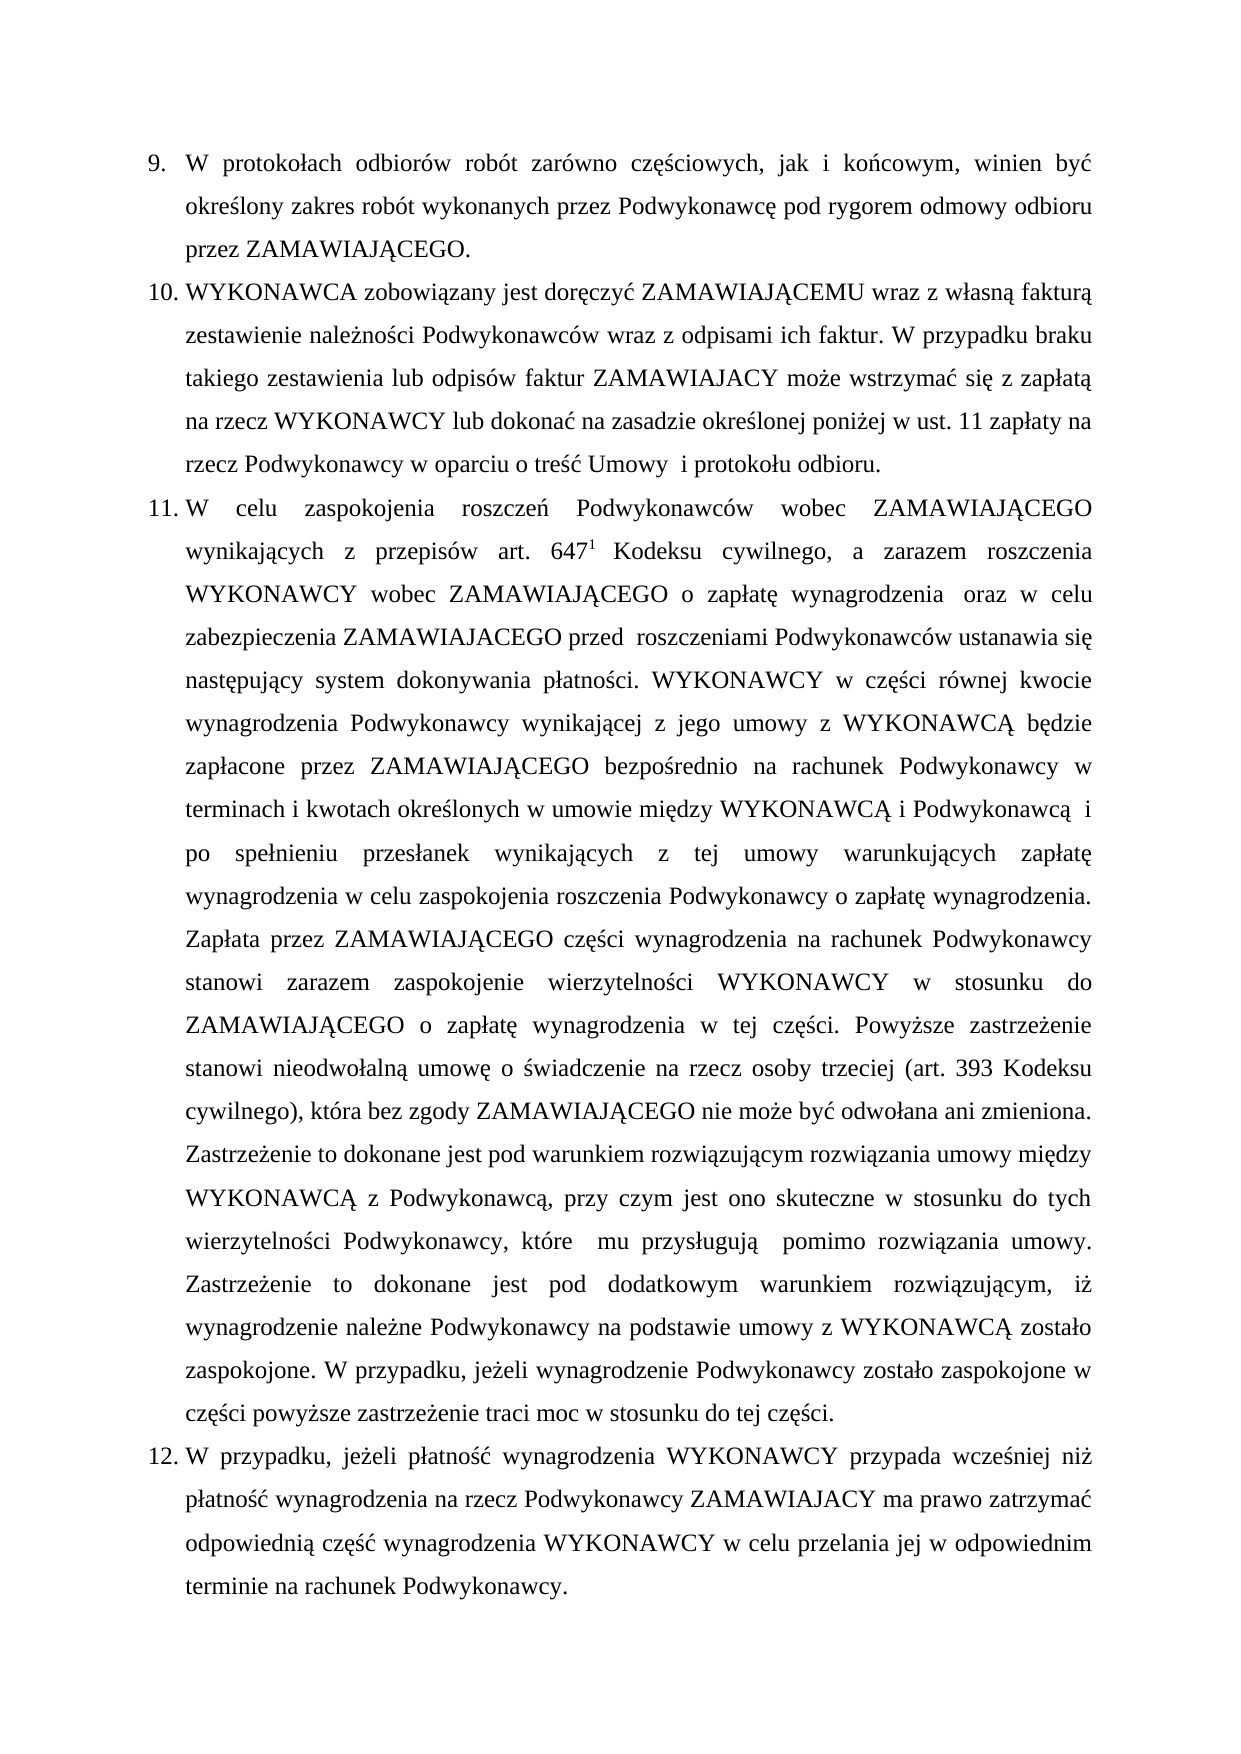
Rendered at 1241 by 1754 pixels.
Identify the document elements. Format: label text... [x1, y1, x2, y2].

list W przypadku, jeżeli płatność wynagrodzenia WYKONAWCY przypada wcześniej niż płatność wynagrodzenia na rzecz Podwykonawcy ZAMAWIAJACY ma prawo zatrzymać odpowiednią część wynagrodzenia WYKONAWCY w celu przelania jej w odpowiednim terminie na rachunek Podwykonawcy. [148, 1441, 1093, 1599]
list W protokołach odbiorów robót zarówno częściowych, jak i końcowym, winien być określony zakres robót wykonanych przez Podwykonawcę pod rygorem odmowy odbioru przez ZAMAWIAJĄCEGO. [148, 148, 1093, 263]
list WYKONAWCA zobowiązany jest doręczyć ZAMAWIAJĄCEMU wraz z własną fakturą zestawienie należności Podwykonawców wraz z odpisami ich faktur. W przypadku braku takiego zestawienia lub odpisów faktur ZAMAWIAJACY może wstrzymać się z zapłatą na rzecz WYKONAWCY lub dokonać na zasadzie określonej poniżej w ust. 11 zapłaty na rzecz Podwykonawcy w oparciu o treść Umowy i protokołu odbioru. [148, 277, 1093, 478]
list W celu zaspokojenia roszczeń Podwykonawców wobec ZAMAWIAJĄCEGO wynikających z przepisów art. 6471 Kodeksu cywilnego, a zarazem roszczenia WYKONAWCY wobec ZAMAWIAJĄCEGO o zapłatę wynagrodzenia oraz w celu zabezpieczenia ZAMAWIAJACEGO przed roszczeniami Podwykonawców ustanawia się następujący system dokonywania płatności. WYKONAWCY w części równej kwocie wynagrodzenia Podwykonawcy wynikającej z jego umowy z WYKONAWCĄ będzie zapłacone przez ZAMAWIAJĄCEGO bezpośrednio na rachunek Podwykonawcy w terminach i kwotach określonych w umowie między WYKONAWCĄ i Podwykonawcą i po spełnieniu przesłanek wynikających z tej umowy warunkujących zapłatę wynagrodzenia w celu zaspokojenia roszczenia Podwykonawcy o zapłatę wynagrodzenia. Zapłata przez ZAMAWIAJĄCEGO części wynagrodzenia na rachunek Podwykonawcy stanowi zarazem zaspokojenie wierzytelności WYKONAWCY w stosunku do ZAMAWIAJĄCEGO o zapłatę wynagrodzenia w tej części. Powyższe zastrzeżenie stanowi nieodwołalną umowę o świadczenie na rzecz osoby trzeciej (art. 393 Kodeksu cywilnego), która bez zgody ZAMAWIAJĄCEGO nie może być odwołana ani zmieniona. Zastrzeżenie to dokonane jest pod warunkiem rozwiązującym rozwiązania umowy między WYKONAWCĄ z Podwykonawcą, przy czym jest ono skuteczne w stosunku do tych wierzytelności Podwykonawcy, które mu przysługują pomimo rozwiązania umowy. Zastrzeżenie to dokonane jest pod dodatkowym warunkiem rozwiązującym, iż wynagrodzenie należne Podwykonawcy na podstawie umowy z WYKONAWCĄ zostało zaspokojone. W przypadku, jeżeli wynagrodzenie Podwykonawcy zostało zaspokojone w części powyższe zastrzeżenie traci moc w stosunku do tej części. [148, 493, 1093, 1427]
